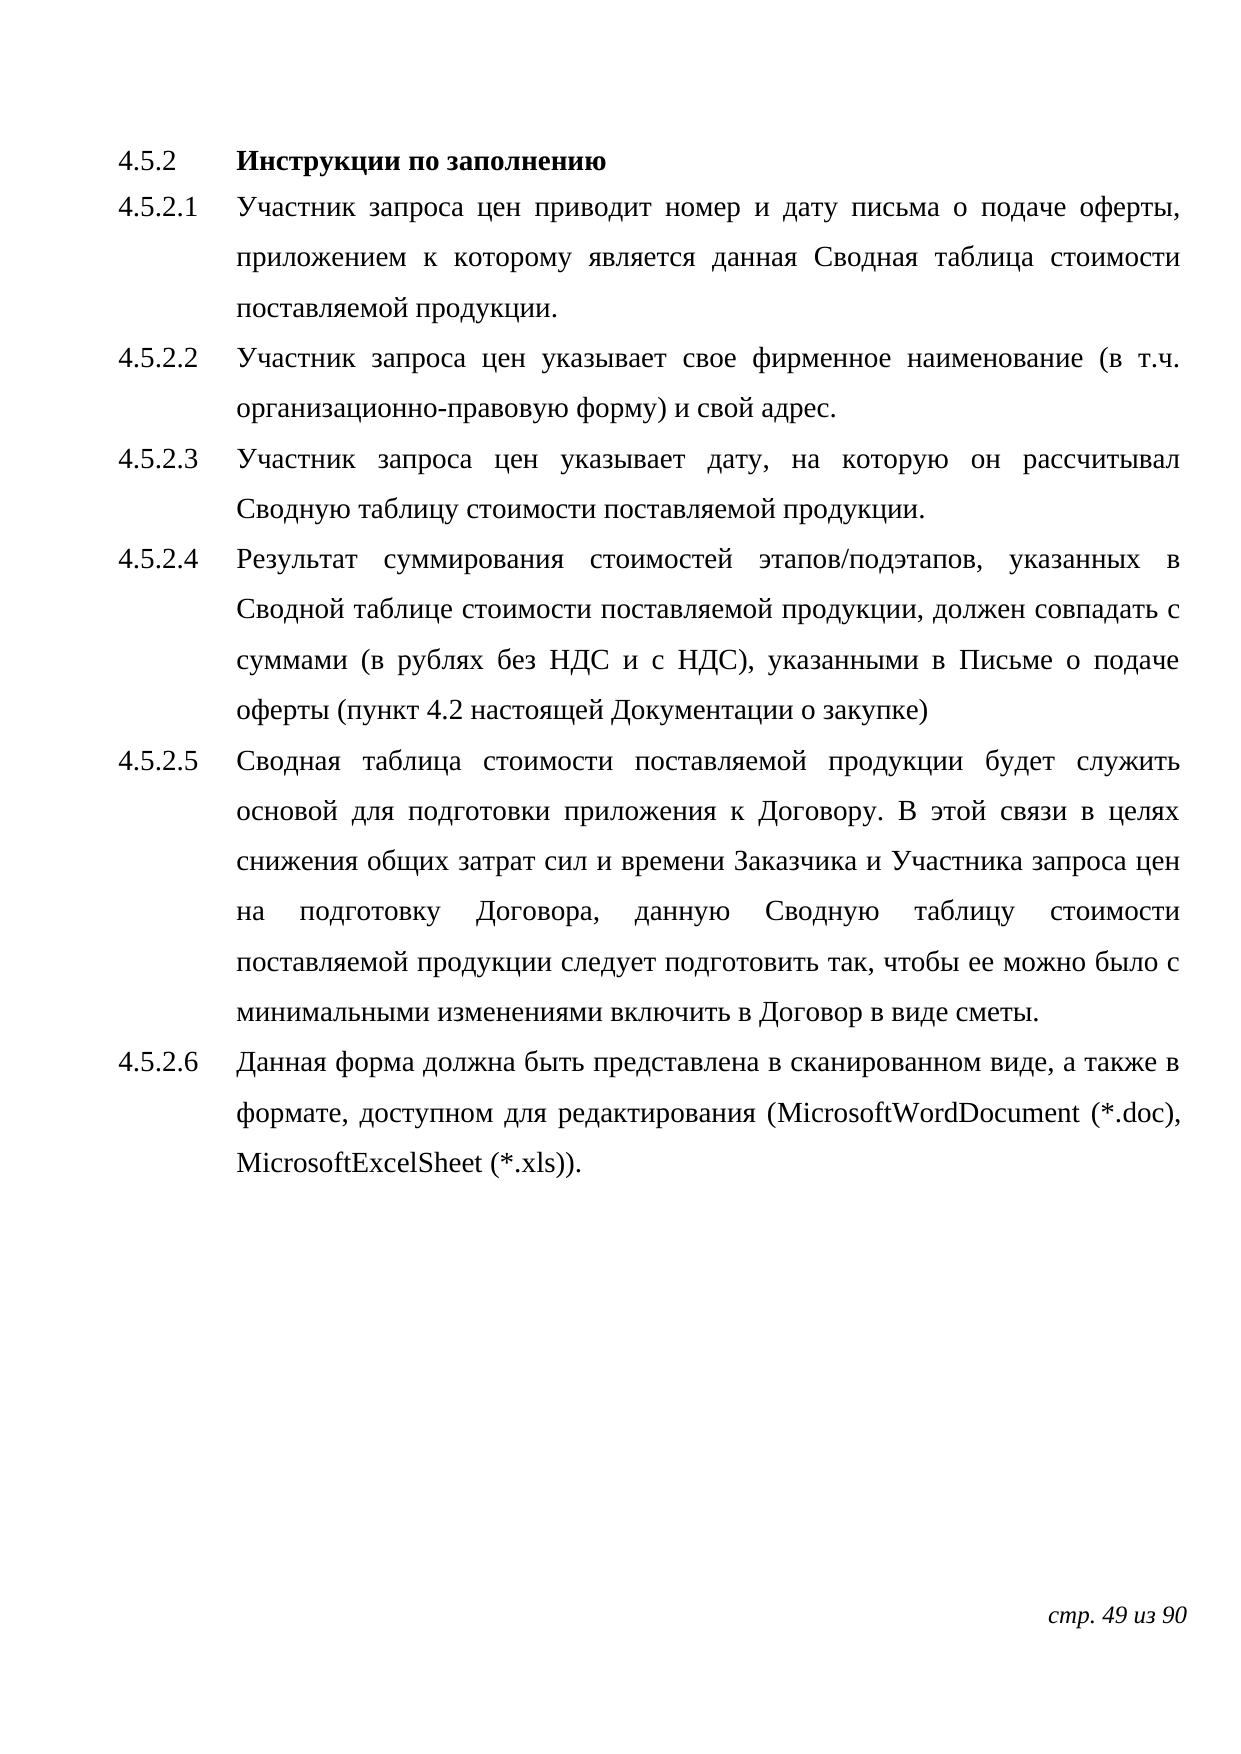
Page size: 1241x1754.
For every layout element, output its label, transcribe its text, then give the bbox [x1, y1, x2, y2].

text Сводная таблица стоимости поставляемой продукции будет служить основой для подготовки приложения к Договору. В этой связи в целях снижения общих затрат сил и времени Заказчика и Участника запроса цен на подготовку Договора, данную Сводную таблицу стоимости поставляемой продукции следует подготовить так, чтобы ее можно было с минимальными изменениями включить в Договор в виде сметы. [118, 743, 1181, 1028]
text Участник запроса цен указывает дату, на которую он рассчитывал Сводную таблицу стоимости поставляемой продукции. [118, 441, 1181, 524]
text Участник запроса цен приводит номер и дату письма о подаче оферты, приложением к которому является данная Сводная таблица стоимости поставляемой продукции. [118, 189, 1181, 323]
text Инструкции по заполнению [118, 143, 1181, 177]
text Участник запроса цен указывает свое фирменное наименование (в т.ч. организационно-правовую форму) и свой адрес. [118, 340, 1181, 424]
text Данная форма должна быть представлена в сканированном виде, а также в формате, доступном для редактирования (MicrosoftWordDocument (*.doc), MicrosoftExcelSheet (*.xls)). [118, 1044, 1181, 1179]
text Результат суммирования стоимостей этапов/подэтапов, указанных в Сводной таблице стоимости поставляемой продукции, должен совпадать с суммами (в рублях без НДС и с НДС), указанными в Письме о подаче оферты (пункт 4.2 настоящей Документации о закупке) [118, 541, 1181, 726]
